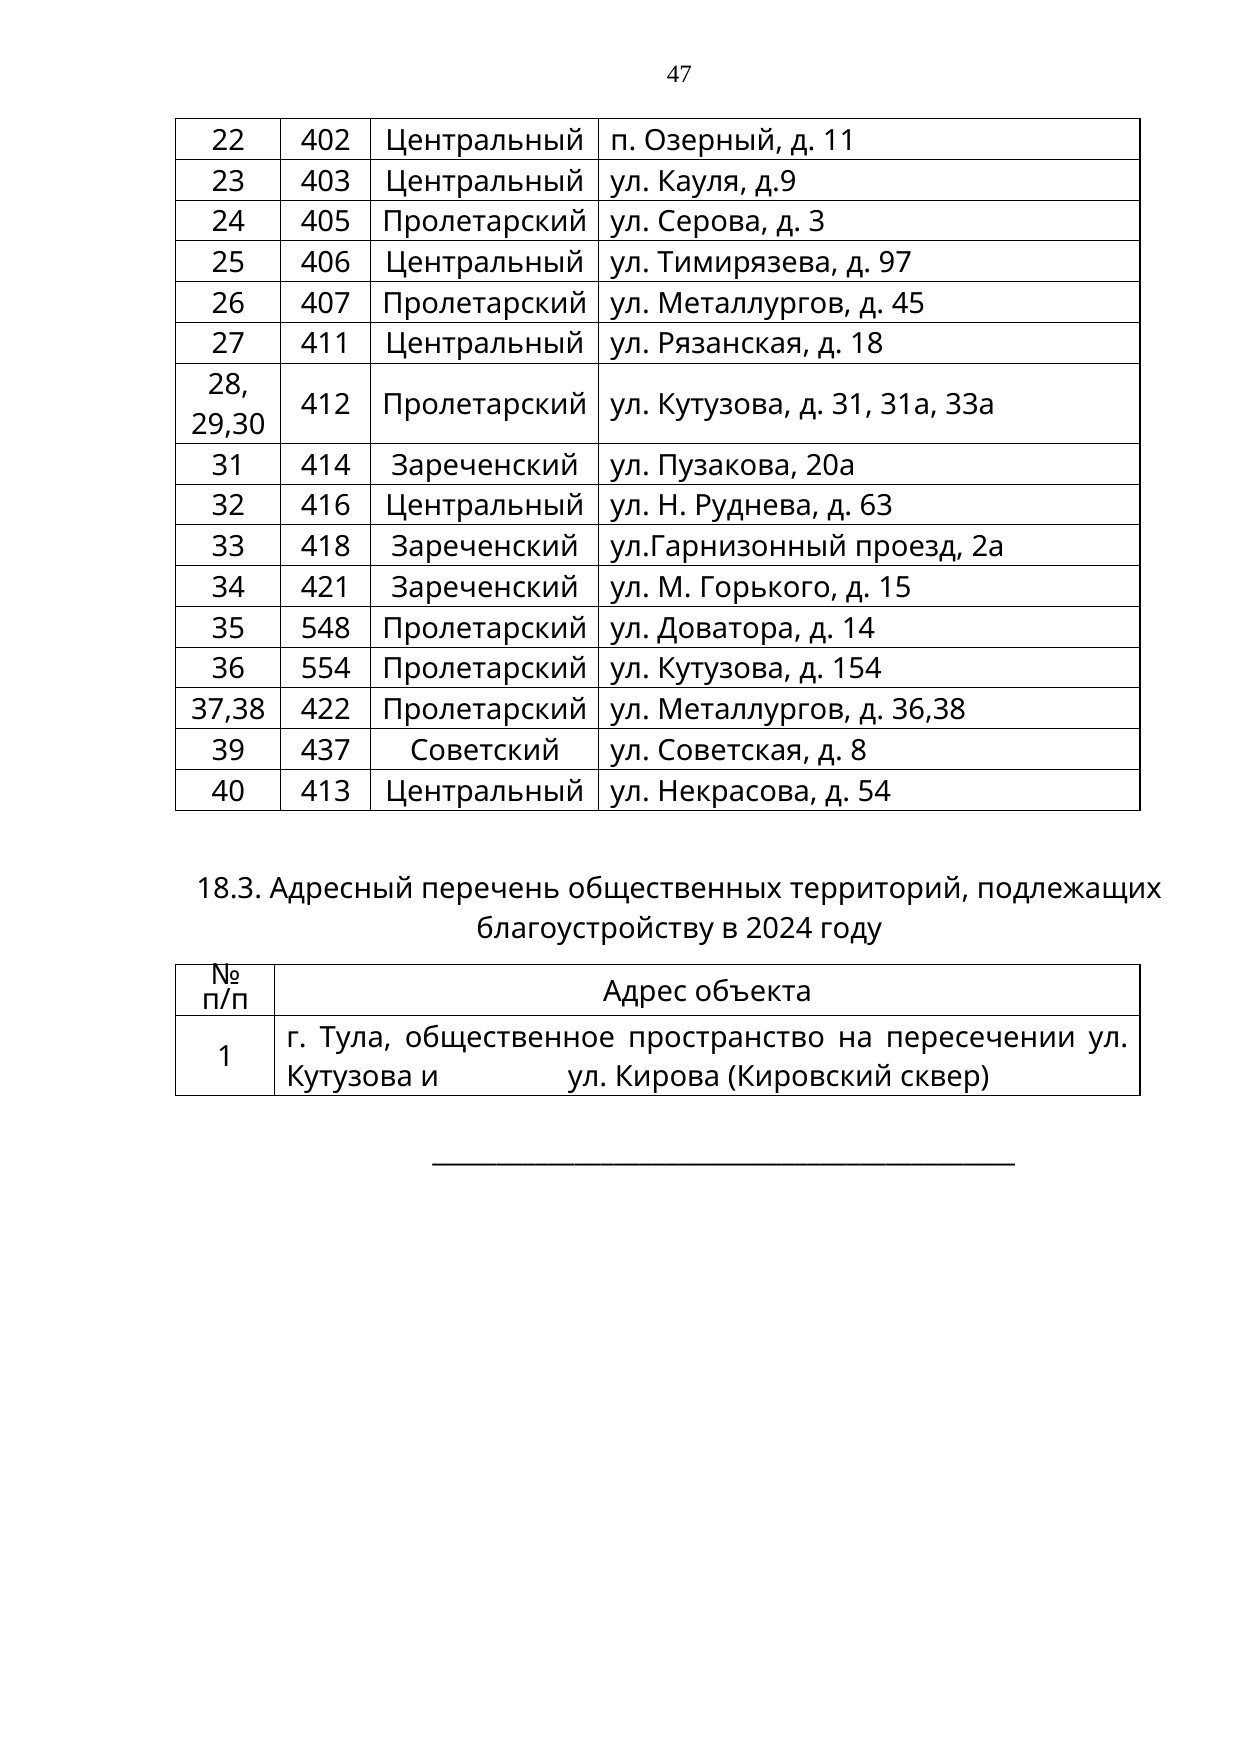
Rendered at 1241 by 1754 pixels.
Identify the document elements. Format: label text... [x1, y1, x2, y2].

table_cell ул. Тимирязева, д. 97 [599, 241, 1139, 281]
table_cell 33 [176, 525, 280, 565]
table_cell 31 [176, 444, 280, 484]
table_cell 25 [176, 241, 280, 281]
table_cell ул. Советская, д. 8 [599, 729, 1139, 769]
table_cell ул. Н. Руднева, д. 63 [599, 485, 1139, 524]
table_cell 402 [281, 119, 370, 159]
table_cell п. Озерный, д. 11 [599, 119, 1139, 159]
table_cell Центральный [371, 160, 598, 199]
table_cell 23 [176, 160, 280, 199]
table_cell 35 [176, 607, 280, 647]
table_cell Зареченский [371, 525, 598, 565]
table_cell ул. Кауля, д.9 [599, 160, 1139, 199]
table_cell Зареченский [371, 566, 598, 606]
table_cell Центральный [371, 119, 598, 159]
table_cell Центральный [371, 770, 598, 809]
table_cell 28, 29,30 [176, 364, 280, 443]
table_cell ул. М. Горького, д. 15 [599, 566, 1139, 606]
table_cell 406 [281, 241, 370, 281]
table_cell 37,38 [176, 688, 280, 728]
table_cell 413 [281, 770, 370, 809]
table_cell Пролетарский [371, 201, 598, 240]
table_cell Советский [371, 729, 598, 769]
table_cell г. Тула, общественное пространство на пересечении ул. Кутузова и ул. Кирова (Кировский сквер) [275, 1016, 1139, 1095]
table_cell ул. Рязанская, д. 18 [599, 323, 1139, 362]
table_cell ул. Пузакова, 20а [599, 444, 1139, 484]
table_cell 421 [281, 566, 370, 606]
table_cell 412 [281, 364, 370, 443]
table_cell Пролетарский [371, 607, 598, 647]
table_cell 411 [281, 323, 370, 362]
table_cell Пролетарский [371, 648, 598, 687]
table_cell Центральный [371, 323, 598, 362]
table_cell Пролетарский [371, 688, 598, 728]
table_cell 422 [281, 688, 370, 728]
table_cell ул. Доватора, д. 14 [599, 607, 1139, 647]
table_header № п/п [176, 965, 274, 1015]
table_cell 437 [281, 729, 370, 769]
table_cell ул. Кутузова, д. 31, 31а, 33а [599, 364, 1139, 443]
table_cell 40 [176, 770, 280, 809]
table_cell 554 [281, 648, 370, 687]
table_cell Пролетарский [371, 364, 598, 443]
table_cell Центральный [371, 485, 598, 524]
table_cell Центральный [371, 241, 598, 281]
title _____________________________________________ [177, 1130, 1181, 1170]
table_cell 1 [176, 1016, 274, 1095]
table_cell ул. Кутузова, д. 154 [599, 648, 1139, 687]
table_cell 34 [176, 566, 280, 606]
table_cell 39 [176, 729, 280, 769]
table_cell ул. Некрасова, д. 54 [599, 770, 1139, 809]
table_cell 416 [281, 485, 370, 524]
table_cell 414 [281, 444, 370, 484]
title 18.3. Адресный перечень общественных территорий, подлежащих благоустройству в 2024 году [177, 867, 1181, 947]
table_cell 22 [176, 119, 280, 159]
table_cell ул. Серова, д. 3 [599, 201, 1139, 240]
table_cell 36 [176, 648, 280, 687]
table_cell ул.Гарнизонный проезд, 2а [599, 525, 1139, 565]
table_cell 32 [176, 485, 280, 524]
table_cell 548 [281, 607, 370, 647]
table_cell ул. Металлургов, д. 45 [599, 282, 1139, 322]
table_cell ул. Металлургов, д. 36,38 [599, 688, 1139, 728]
table_cell 26 [176, 282, 280, 322]
table_header Адрес объекта [275, 965, 1139, 1015]
table_cell 27 [176, 323, 280, 362]
table_cell 405 [281, 201, 370, 240]
table_cell 407 [281, 282, 370, 322]
table_cell 24 [176, 201, 280, 240]
table_cell 403 [281, 160, 370, 199]
table_cell 418 [281, 525, 370, 565]
table_cell Пролетарский [371, 282, 598, 322]
table_cell Зареченский [371, 444, 598, 484]
